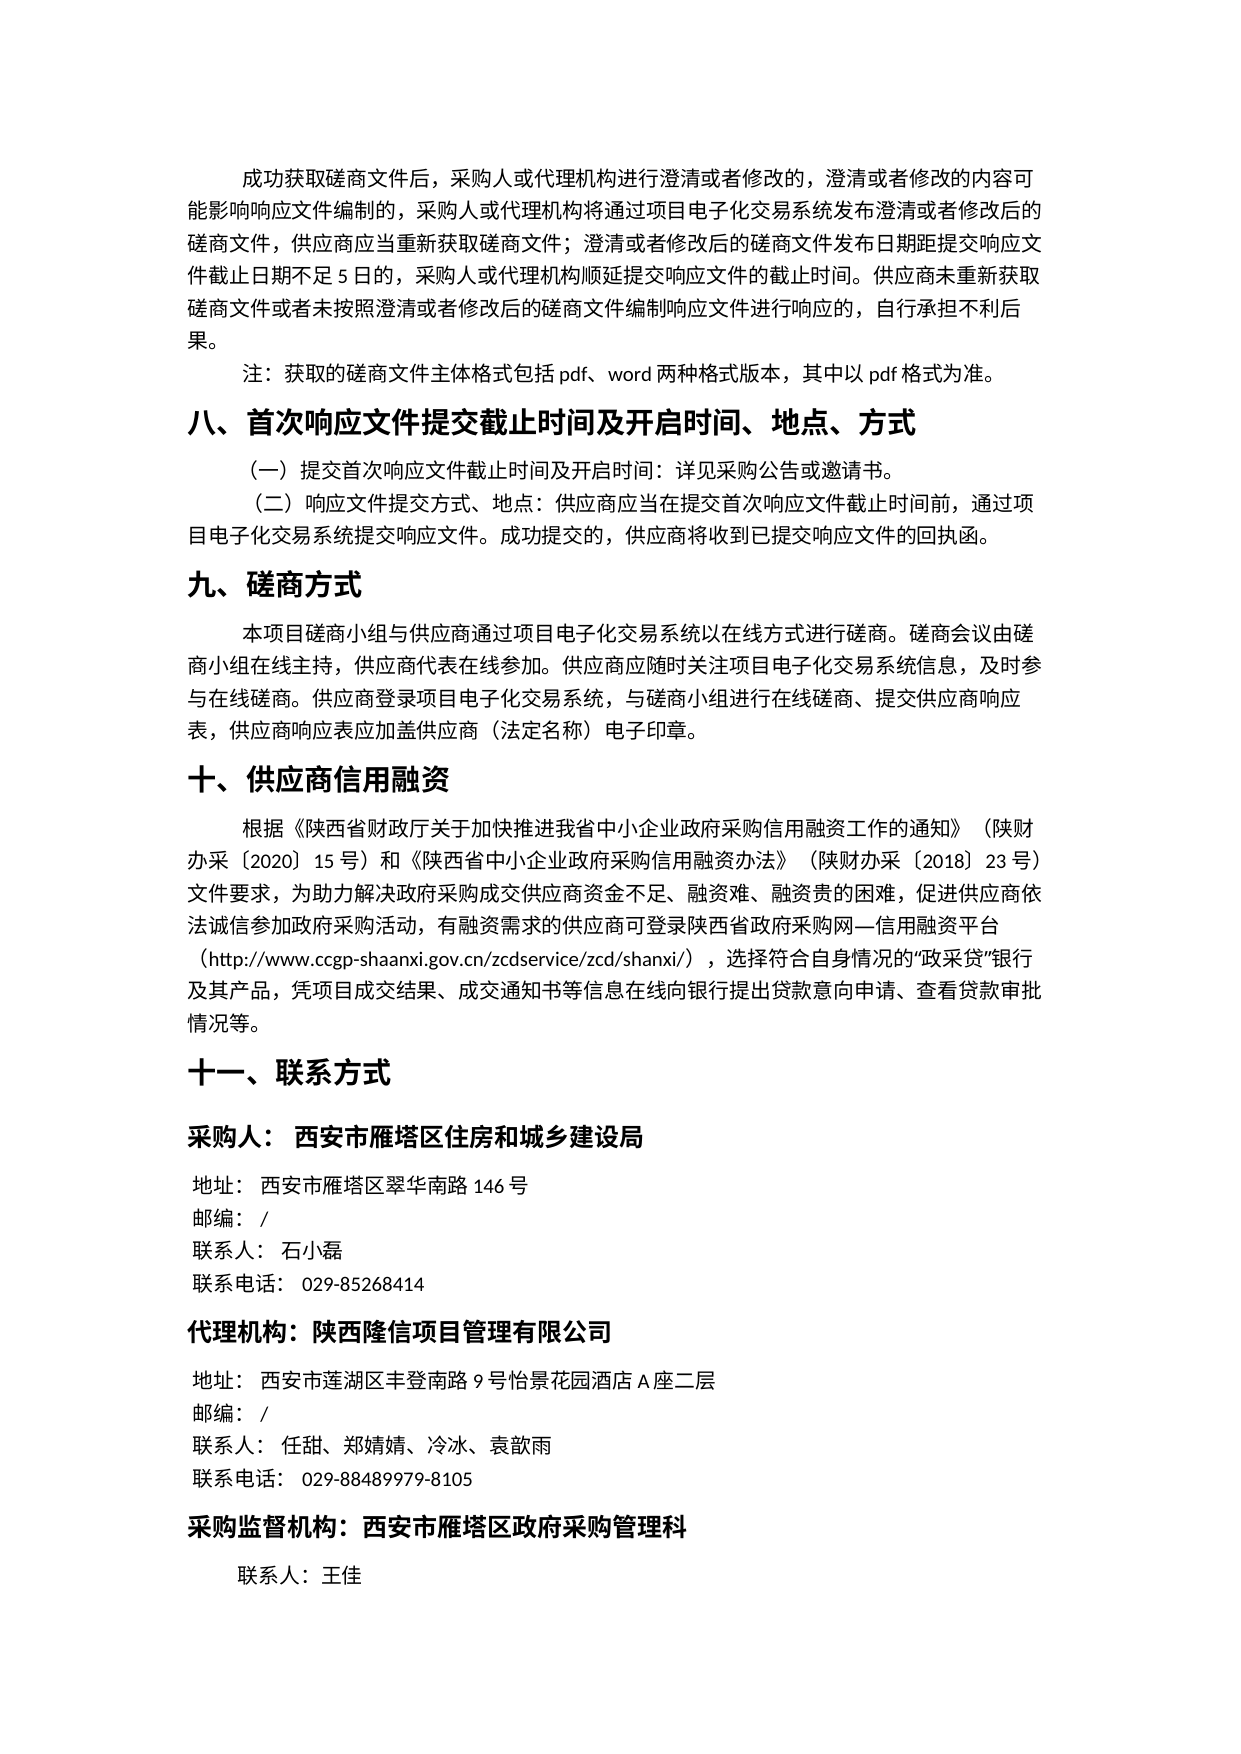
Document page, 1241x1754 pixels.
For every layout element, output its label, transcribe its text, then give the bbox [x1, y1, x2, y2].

text 十一、联系方式 [187, 1039, 1053, 1104]
text 联系人：王佳 [187, 1559, 1053, 1592]
text 采购人： 西安市雁塔区住房和城乡建设局 [187, 1104, 1053, 1169]
text （二）响应文件提交方式、地点：供应商应当在提交首次响应文件截止时间前，通过项目电子化交易系统提交响应文件。成功提交的，供应商将收到已提交响应文件的回执函。 [187, 487, 1053, 552]
text 代理机构：陕西隆信项目管理有限公司 [187, 1299, 1053, 1364]
text 邮编： / [187, 1397, 1053, 1429]
text 注：获取的磋商文件主体格式包括pdf、word两种格式版本，其中以pdf格式为准。 [187, 357, 1053, 389]
text 联系电话： 029-85268414 [187, 1267, 1053, 1299]
text 八、首次响应文件提交截止时间及开启时间、地点、方式 [187, 389, 1053, 454]
text 采购监督机构：西安市雁塔区政府采购管理科 [187, 1494, 1053, 1559]
text 联系人： 任甜、郑婧婧、冷冰、袁歆雨 [187, 1429, 1053, 1462]
text 地址： 西安市雁塔区翠华南路146号 [187, 1169, 1053, 1202]
text 根据《陕西省财政厅关于加快推进我省中小企业政府采购信用融资工作的通知》（陕财办采〔2020〕15 号）和《陕西省中小企业政府采购信用融资办法》（陕财办采〔2018〕23 号）文件要求，为助力解决政府采购成交供应商资金不足、融资难、融资贵的困难，促进供应商依法诚信参加政府采购活动，有融资需求的供应商可登录陕西省政府釆购网—信用融资平台（http://www.ccgp-shaanxi.gov.cn/zcdservice/zcd/shanxi/），选择符合自身情况的“政采贷”银行及其产品，凭项目成交结果、成交通知书等信息在线向银行提出贷款意向申请、查看贷款审批情况等。 [187, 812, 1053, 1039]
text 十、供应商信用融资 [187, 747, 1053, 812]
text 联系人： 石小磊 [187, 1234, 1053, 1267]
text 本项目磋商小组与供应商通过项目电子化交易系统以在线方式进行磋商。磋商会议由磋商小组在线主持，供应商代表在线参加。供应商应随时关注项目电子化交易系统信息，及时参与在线磋商。供应商登录项目电子化交易系统，与磋商小组进行在线磋商、提交供应商响应表，供应商响应表应加盖供应商（法定名称）电子印章。 [187, 617, 1053, 747]
text 九、磋商方式 [187, 552, 1053, 617]
text 成功获取磋商文件后，采购人或代理机构进行澄清或者修改的，澄清或者修改的内容可能影响响应文件编制的，采购人或代理机构将通过项目电子化交易系统发布澄清或者修改后的磋商文件，供应商应当重新获取磋商文件；澄清或者修改后的磋商文件发布日期距提交响应文件截止日期不足5日的，采购人或代理机构顺延提交响应文件的截止时间。供应商未重新获取磋商文件或者未按照澄清或者修改后的磋商文件编制响应文件进行响应的，自行承担不利后果。 [187, 162, 1053, 357]
text 邮编： / [187, 1202, 1053, 1234]
text （一）提交首次响应文件截止时间及开启时间：详见采购公告或邀请书。 [187, 454, 1053, 487]
text 联系电话： 029-88489979-8105 [187, 1462, 1053, 1494]
text 地址： 西安市莲湖区丰登南路9号怡景花园酒店A座二层 [187, 1364, 1053, 1397]
